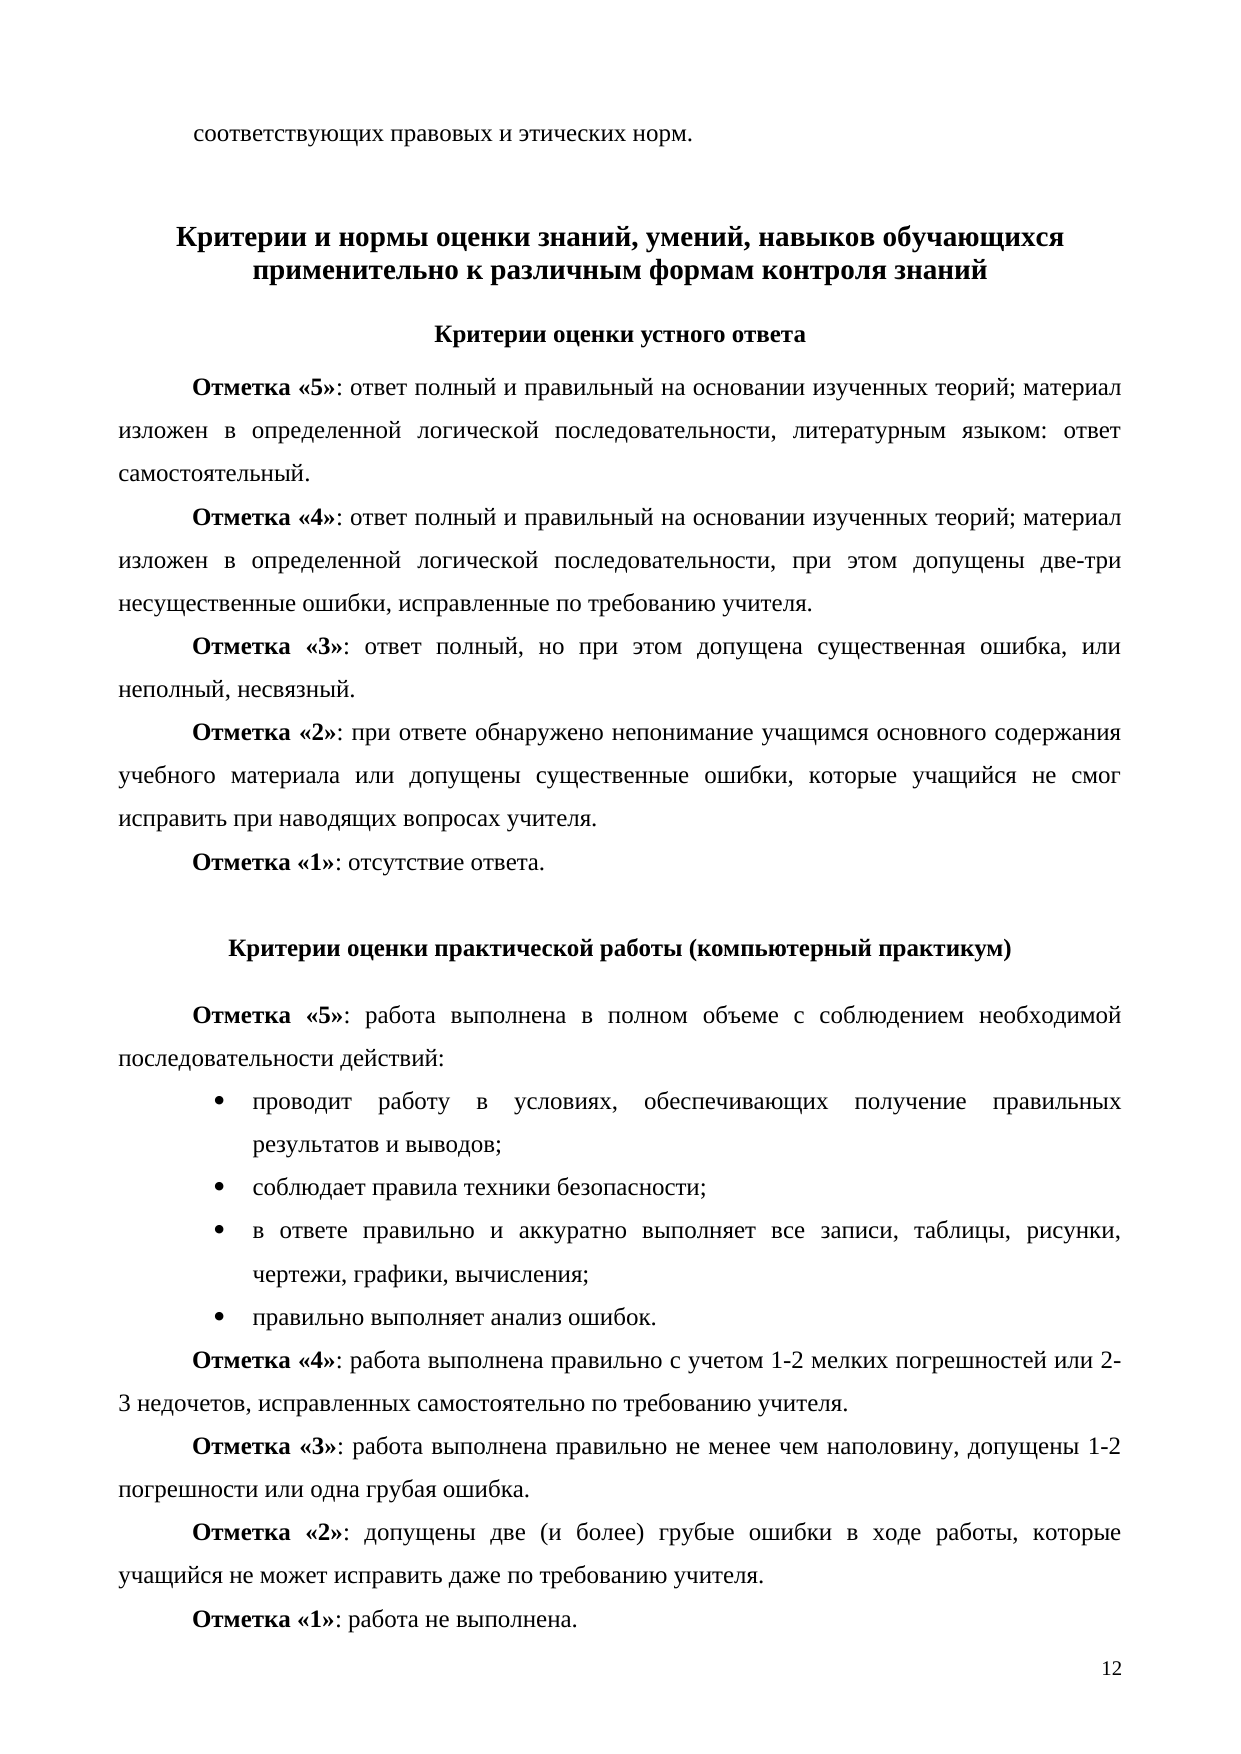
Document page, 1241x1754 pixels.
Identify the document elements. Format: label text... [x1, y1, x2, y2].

text Отметка «1»: отсутствие ответа. [118, 847, 1122, 875]
text Отметка «5»: ответ полный и правильный на основании изученных теорий; материал изложен в определенной логической последовательности, литературным языком: ответ самостоятельный. [118, 372, 1122, 487]
text Отметка «1»: работа не выполнена. [118, 1604, 1122, 1632]
subtitle Критерии оценки практической работы (компьютерный практикум) [118, 933, 1122, 962]
list соблюдает правила техники безопасности; [215, 1172, 1122, 1201]
list проводит работу в условиях, обеспечивающих получение правильных результатов и выводов; [215, 1086, 1122, 1158]
text Отметка «5»: работа выполнена в полном объеме с соблюдением необходимой последовательности действий: [118, 1000, 1122, 1072]
text Отметка «4»: работа выполнена правильно с учетом 1-2 мелких погрешностей или 2-3 недочетов, исправленных самостоятельно по требованию учителя. [118, 1345, 1122, 1417]
title Критерии оценки устного ответа [118, 319, 1122, 348]
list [156, 118, 1122, 147]
list правильно выполняет анализ ошибок. [215, 1302, 1122, 1331]
list в ответе правильно и аккуратно выполняет все записи, таблицы, рисунки, чертежи, графики, вычисления; [215, 1216, 1122, 1287]
text Отметка «3»: работа выполнена правильно не менее чем наполовину, допущены 1-2 погрешности или одна грубая ошибка. [118, 1431, 1122, 1503]
text Отметка «3»: ответ полный, но при этом допущена существенная ошибка, или неполный, несвязный. [118, 631, 1122, 703]
text Отметка «2»: допущены две (и более) грубые ошибки в ходе работы, которые учащийся не может исправить даже по требованию учителя. [118, 1517, 1122, 1589]
text Отметка «2»: при ответе обнаружено непонимание учащимся основного содержания учебного материала или допущены существенные ошибки, которые учащийся не смог исправить при наводящих вопросах учителя. [118, 717, 1122, 832]
text Отметка «4»: ответ полный и правильный на основании изученных теорий; материал изложен в определенной логической последовательности, при этом допущены две-три несущественные ошибки, исправленные по требованию учителя. [118, 502, 1122, 617]
text Критерии и нормы оценки знаний, умений, навыков обучающихся применительно к различным формам контроля знаний [118, 219, 1122, 286]
